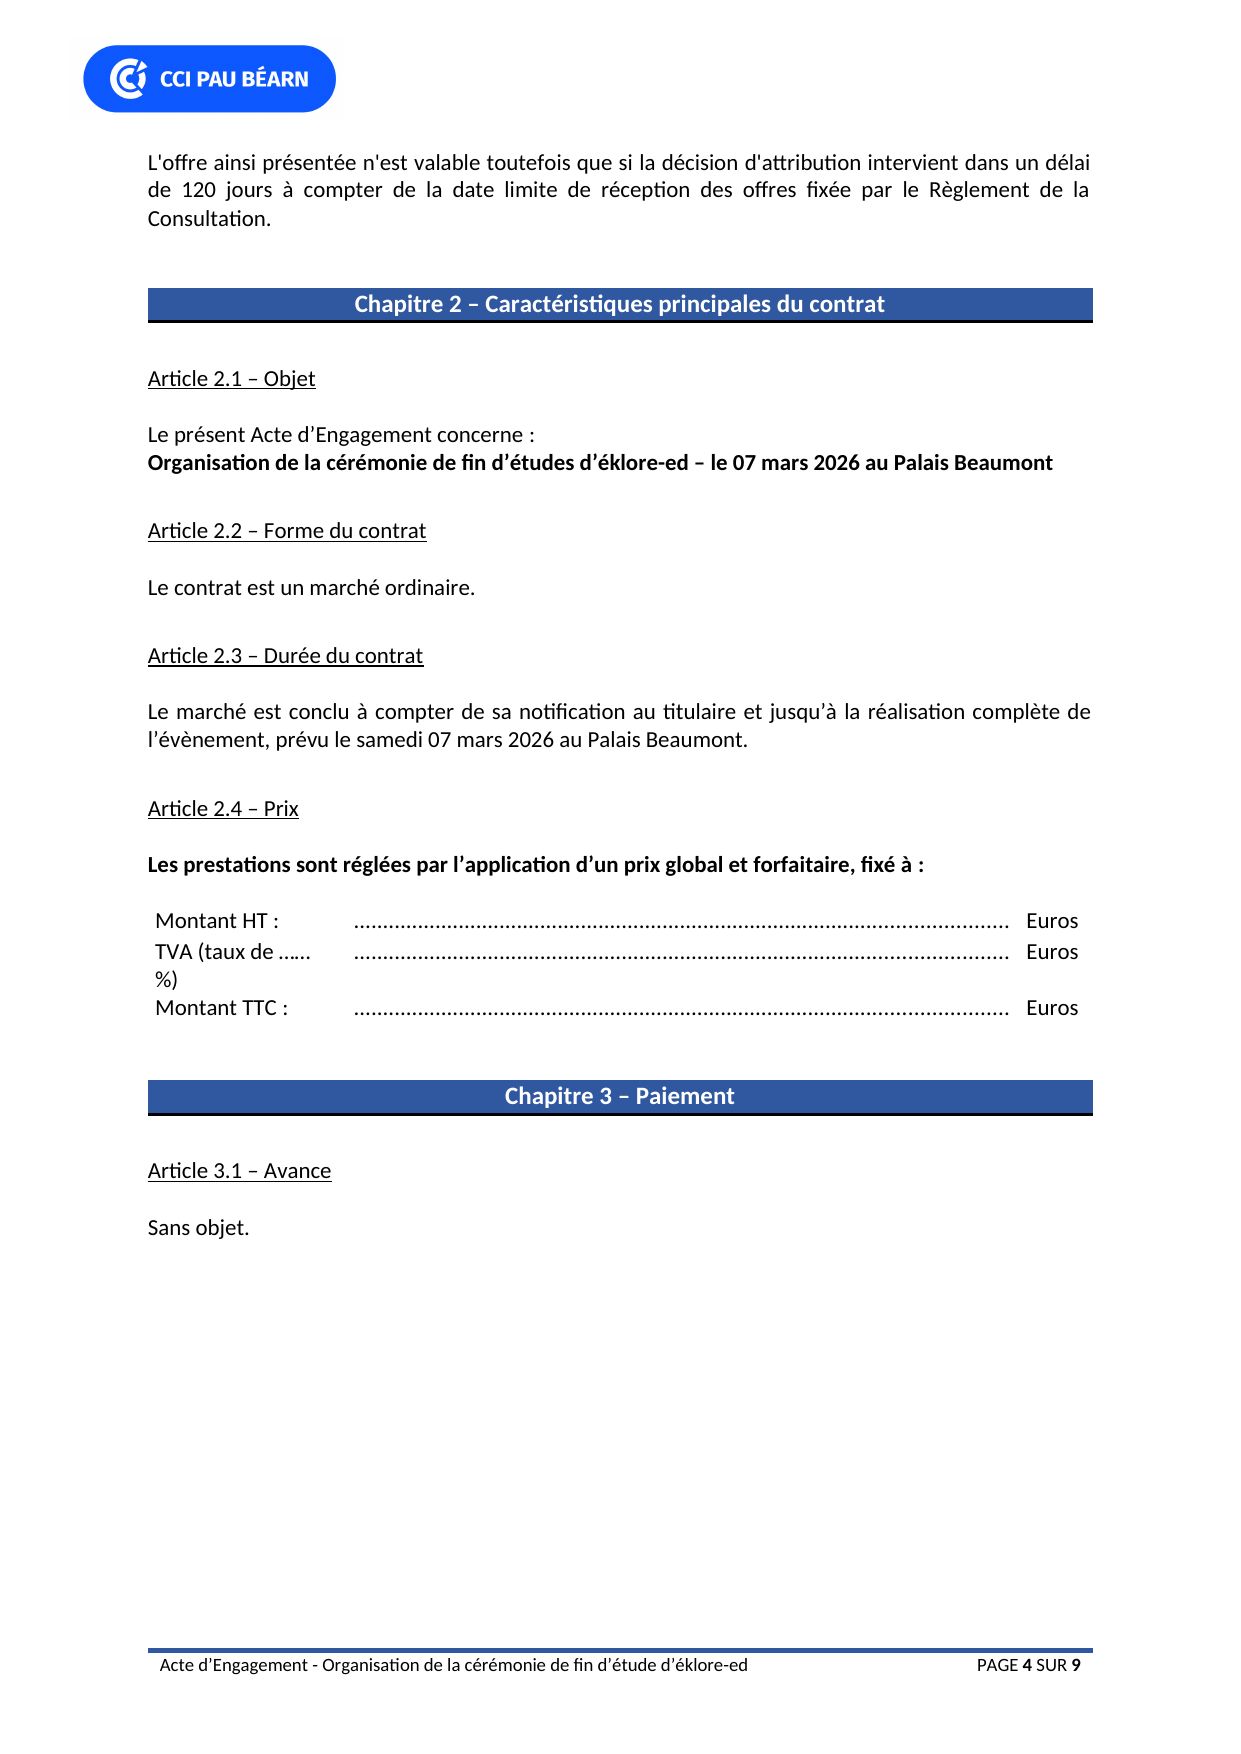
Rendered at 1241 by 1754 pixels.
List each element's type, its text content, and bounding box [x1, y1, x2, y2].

text Organisation de la cérémonie de fin d’études d’éklore-ed – le 07 mars 2026 au Palais Beaumont [148, 448, 1093, 476]
subtitle Chapitre 3 – Paiement [148, 1080, 1093, 1113]
subtitle Article 3.1 – Avance [148, 1157, 1093, 1185]
text Le contrat est un marché ordinaire. [148, 573, 1093, 601]
subtitle Article 2.3 – Durée du contrat [148, 641, 1093, 669]
text Les prestations sont réglées par l’application d’un prix global et forfaitaire, fixé à : [148, 850, 1093, 878]
text Le présent Acte d’Engagement concerne : [148, 420, 1093, 448]
subtitle Chapitre 2 – Caractéristiques principales du contrat [148, 288, 1093, 320]
table_header [346, 906, 1019, 937]
table_cell Euros [1019, 993, 1093, 1024]
table_cell [346, 993, 1019, 1024]
table_cell [346, 937, 1019, 993]
subtitle Article 2.2 – Forme du contrat [148, 517, 1093, 544]
text L'offre ainsi présentée n'est valable toutefois que si la décision d'attribution intervient dans un délai de 120 jours à compter de la date limite de réception des offres fixée par le Règlement de la Consultation. [148, 148, 1093, 232]
text Le marché est conclu à compter de sa notification au titulaire et jusqu’à la réalisation complète de l’évènement, prévu le samedi 07 mars 2026 au Palais Beaumont. [148, 697, 1093, 753]
table_cell Euros [1019, 937, 1093, 993]
subtitle Article 2.4 – Prix [148, 794, 1093, 822]
table_header Euros [1019, 906, 1093, 937]
picture [68, 35, 351, 123]
table_header Montant HT : [148, 906, 346, 937]
subtitle Article 2.1 – Objet [148, 364, 1093, 392]
table_cell TVA (taux de …… %) [148, 937, 346, 993]
text Sans objet. [148, 1213, 1093, 1241]
table_cell Montant TTC : [148, 993, 346, 1024]
